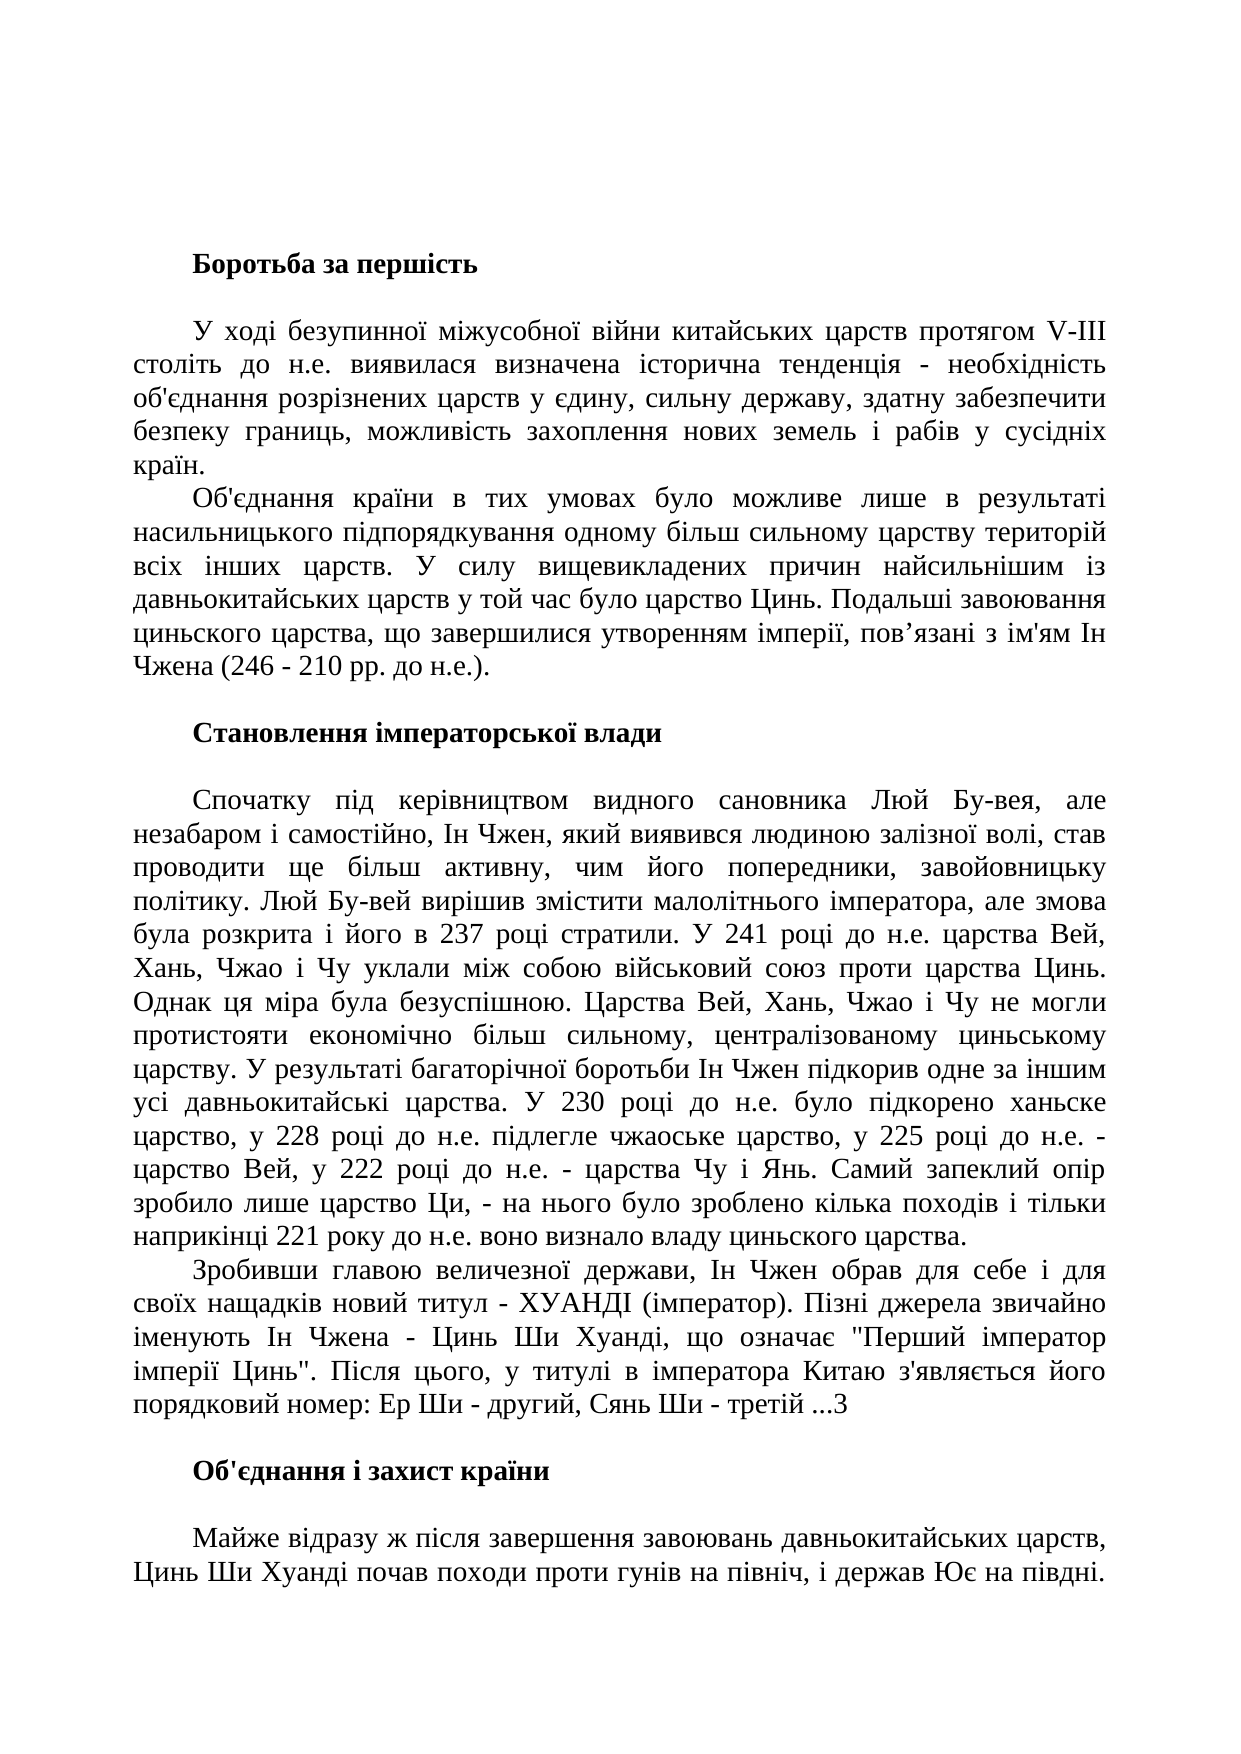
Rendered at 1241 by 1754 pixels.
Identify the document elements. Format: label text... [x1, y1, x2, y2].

subtitle Об'єднання і захист країни [133, 1453, 1107, 1487]
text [133, 1520, 1107, 1587]
text Об'єднання країни в тих умовах було можливе лише в результаті насильницького підпорядкування одному більш сильному царству територій всіх інших царств. У силу вищевикладених причин найсильнішим із давньокитайських царств у той час було царство Цинь. Подальші завоювання циньского царства, що завершилися утворенням імперії, пов’язані з ім'ям Ін Чжена (246 - 210 рр. до н.е.). [133, 481, 1107, 682]
text У ході безупинної міжусобної війни китайських царств протягом V-ІІІ століть до н.е. виявилася визначена історична тенденція - необхідність об'єднання розрізнених царств у єдину, сильну державу, здатну забезпечити безпеку границь, можливість захоплення нових земель і рабів у сусідніх країн. [133, 313, 1107, 481]
subtitle Боротьба за першість [133, 246, 1107, 279]
text Спочатку під керівництвом видного сановника Люй Бу-вея, але незабаром і самостійно, Ін Чжен, який виявився людиною залізної волі, став проводити ще більш активну, чим його попередники, завойовницьку політику. Люй Бу-вей вирішив змістити малолітнього імператора, але змова була розкрита і його в 237 році стратили. У 241 році до н.е. царства Вей, Хань, Чжао і Чу уклали між собою військовий союз проти царства Цинь. Однак ця міра була безуспішною. Царства Вей, Хань, Чжао і Чу не могли протистояти економічно більш сильному, централізованому циньському царству. У результаті багаторічної боротьби Ін Чжен підкорив одне за іншим усі давньокитайські царства. У 230 році до н.е. було підкорено ханьске царство, у 228 році до н.е. підлегле чжаоське царство, у 225 році до н.е. - царство Вей, у 222 році до н.е. - царства Чу і Янь. Самий запеклий опір зробило лише царство Ци, - на нього було зроблено кілька походів і тільки наприкінці 221 року до н.е. воно визнало владу циньского царства. [133, 782, 1107, 1252]
subtitle Становлення імператорської влади [133, 715, 1107, 749]
text Зробивши главою величезної держави, Ін Чжен обрав для себе і для своїх нащадків новий титул - ХУАНДІ (імператор). Пізні джерела звичайно іменують Ін Чжена - Цинь Ши Хуанді, що означає "Перший імператор імперії Цинь". Після цього, у титулі в імператора Китаю з'являється його порядковий номер: Ер Ши - другий, Сянь Ши - третій ...3 [133, 1252, 1107, 1420]
